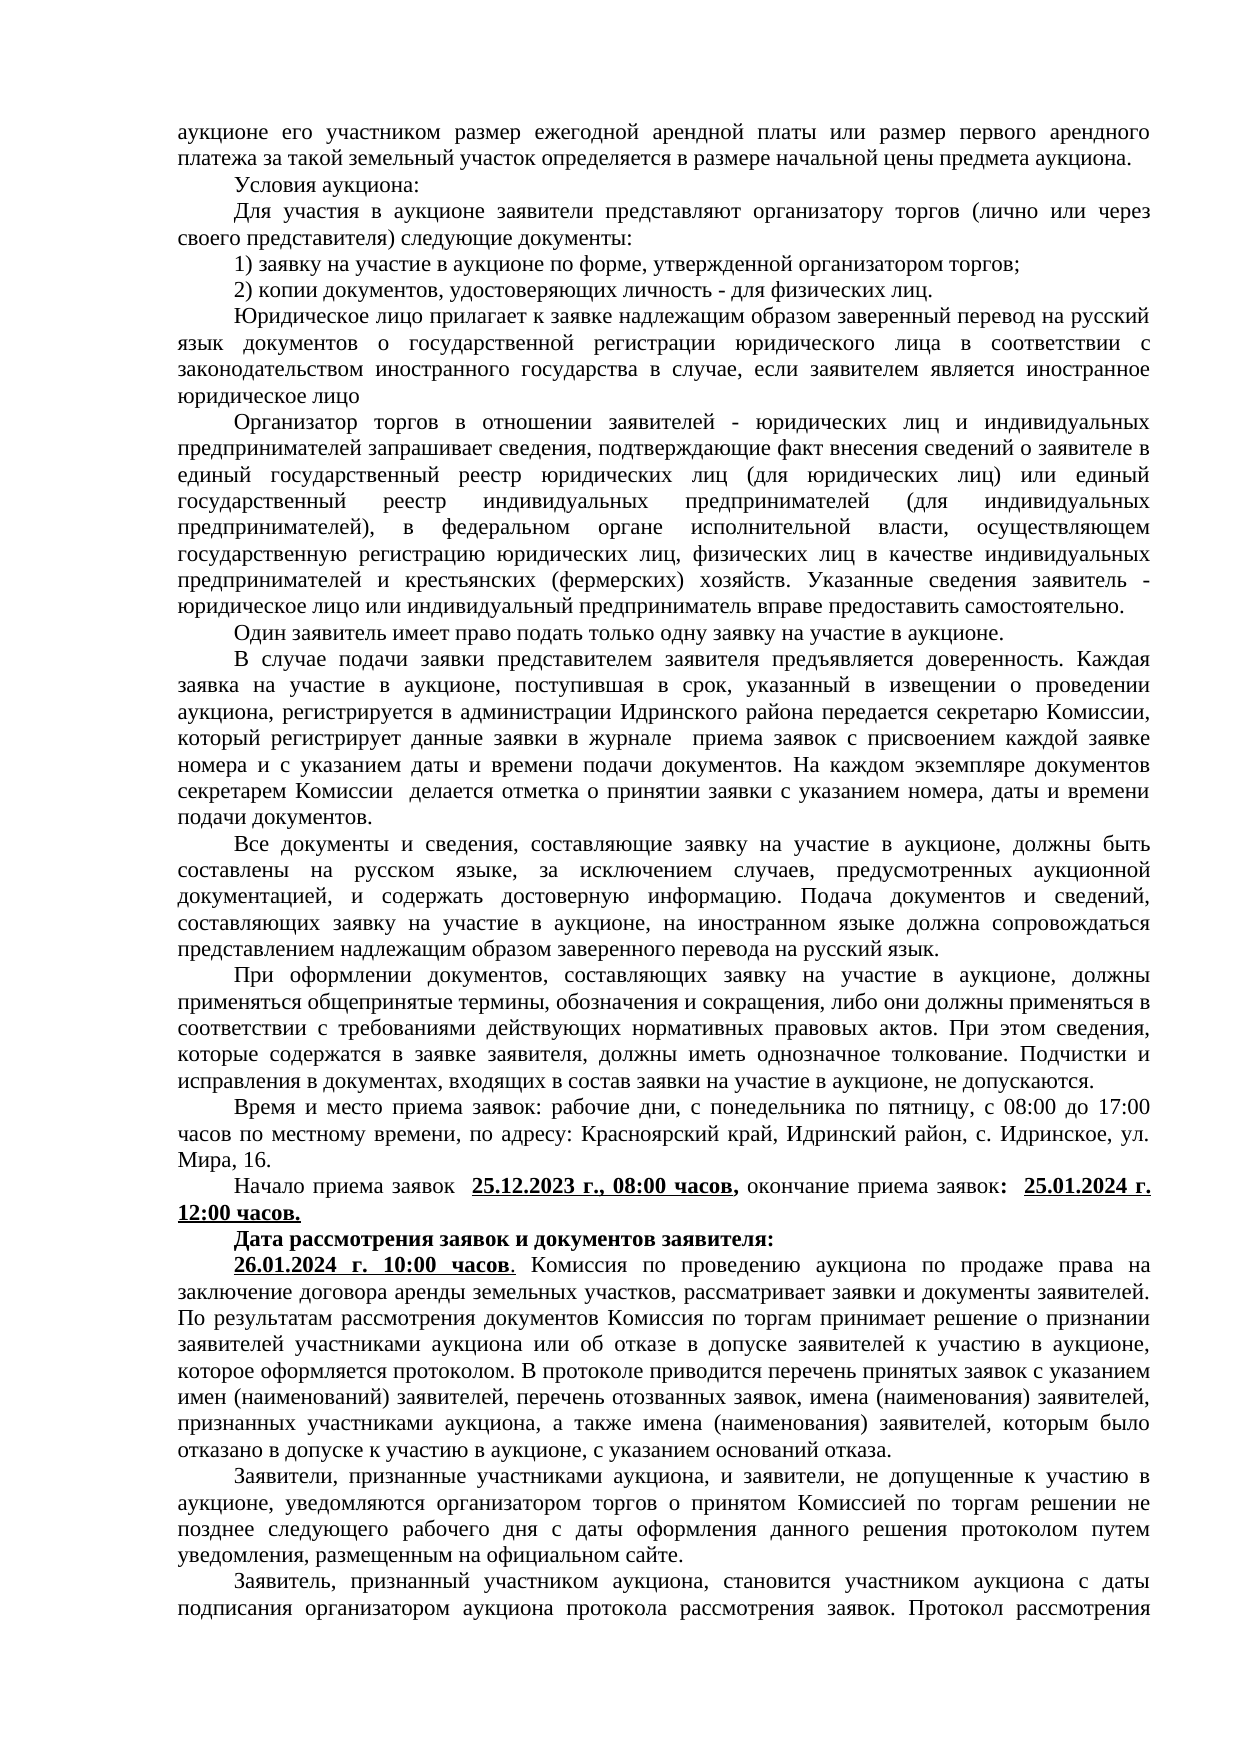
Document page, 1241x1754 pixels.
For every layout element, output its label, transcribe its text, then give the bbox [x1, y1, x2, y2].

text Начало приема заявок 25.12.2023 г., 08:00 часов, окончание приема заявок: 25.01.2024 г. 12:00 часов. [177, 1172, 1152, 1225]
text Все документы и сведения, составляющие заявку на участие в аукционе, должны быть составлены на русском языке, за исключением случаев, предусмотренных аукционной документацией, и содержать достоверную информацию. Подача документов и сведений, составляющих заявку на участие в аукционе, на иностранном языке должна сопровождаться представлением надлежащим образом заверенного перевода на русский язык. [177, 830, 1152, 961]
text 2) копии документов, удостоверяющих личность - для физических лиц. [177, 276, 1152, 303]
text Дата рассмотрения заявок и документов заявителя: [177, 1225, 1152, 1251]
text Организатор торгов в отношении заявителей - юридических лиц и индивидуальных предпринимателей запрашивает сведения, подтверждающие факт внесения сведений о заявителе в единый государственный реестр юридических лиц (для юридических лиц) или единый государственный реестр индивидуальных предпринимателей (для индивидуальных предпринимателей), в федеральном органе исполнительной власти, осуществляющем государственную регистрацию юридических лиц, физических лиц в качестве индивидуальных предпринимателей и крестьянских (фермерских) хозяйств. Указанные сведения заявитель - юридическое лицо или индивидуальный предприниматель вправе предоставить самостоятельно. [177, 408, 1152, 619]
text Для участия в аукционе заявители представляют организатору торгов (лично или через своего представителя) следующие документы: [177, 197, 1152, 250]
text 1) заявку на участие в аукционе по форме, утвержденной организатором торгов; [177, 250, 1152, 276]
text Время и место приема заявок: рабочие дни, с понедельника по пятницу, с 08:00 до 17:00 часов по местному времени, по адресу: Красноярский край, Идринский район, с. Идринское, ул. Мира, 16. [177, 1093, 1152, 1172]
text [177, 1568, 1152, 1620]
text Один заявитель имеет право подать только одну заявку на участие в аукционе. [177, 619, 1152, 645]
text При оформлении документов, составляющих заявку на участие в аукционе, должны применяться общепринятые термины, обозначения и сокращения, либо они должны применяться в соответствии с требованиями действующих нормативных правовых актов. При этом сведения, которые содержатся в заявке заявителя, должны иметь однозначное толкование. Подчистки и исправления в документах, входящих в состав заявки на участие в аукционе, не допускаются. [177, 961, 1152, 1093]
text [177, 118, 1152, 171]
text Заявители, признанные участниками аукциона, и заявители, не допущенные к участию в аукционе, уведомляются организатором торгов о принятом Комиссией по торгам решении не позднее следующего рабочего дня с даты оформления данного решения протоколом путем уведомления, размещенным на официальном сайте. [177, 1462, 1152, 1568]
text В случае подачи заявки представителем заявителя предъявляется доверенность. Каждая заявка на участие в аукционе, поступившая в срок, указанный в извещении о проведении аукциона, регистрируется в администрации Идринского района передается секретарю Комиссии, который регистрирует данные заявки в журнале приема заявок с присвоением каждой заявке номера и с указанием даты и времени подачи документов. На каждом экземпляре документов секретарем Комиссии делается отметка о принятии заявки с указанием номера, даты и времени подачи документов. [177, 645, 1152, 830]
text 26.01.2024 г. 10:00 часов. Комиссия по проведению аукциона по продаже права на заключение договора аренды земельных участков, рассматривает заявки и документы заявителей. По результатам рассмотрения документов Комиссия по торгам принимает решение о признании заявителей участниками аукциона или об отказе в допуске заявителей к участию в аукционе, которое оформляется протоколом. В протоколе приводится перечень принятых заявок с указанием имен (наименований) заявителей, перечень отозванных заявок, имена (наименования) заявителей, признанных участниками аукциона, а также имена (наименования) заявителей, которым было отказано в допуске к участию в аукционе, с указанием оснований отказа. [177, 1251, 1152, 1462]
text Юридическое лицо прилагает к заявке надлежащим образом заверенный перевод на русский язык документов о государственной регистрации юридического лица в соответствии с законодательством иностранного государства в случае, если заявителем является иностранное юридическое лицо [177, 303, 1152, 408]
text Условия аукциона: [177, 171, 1152, 197]
